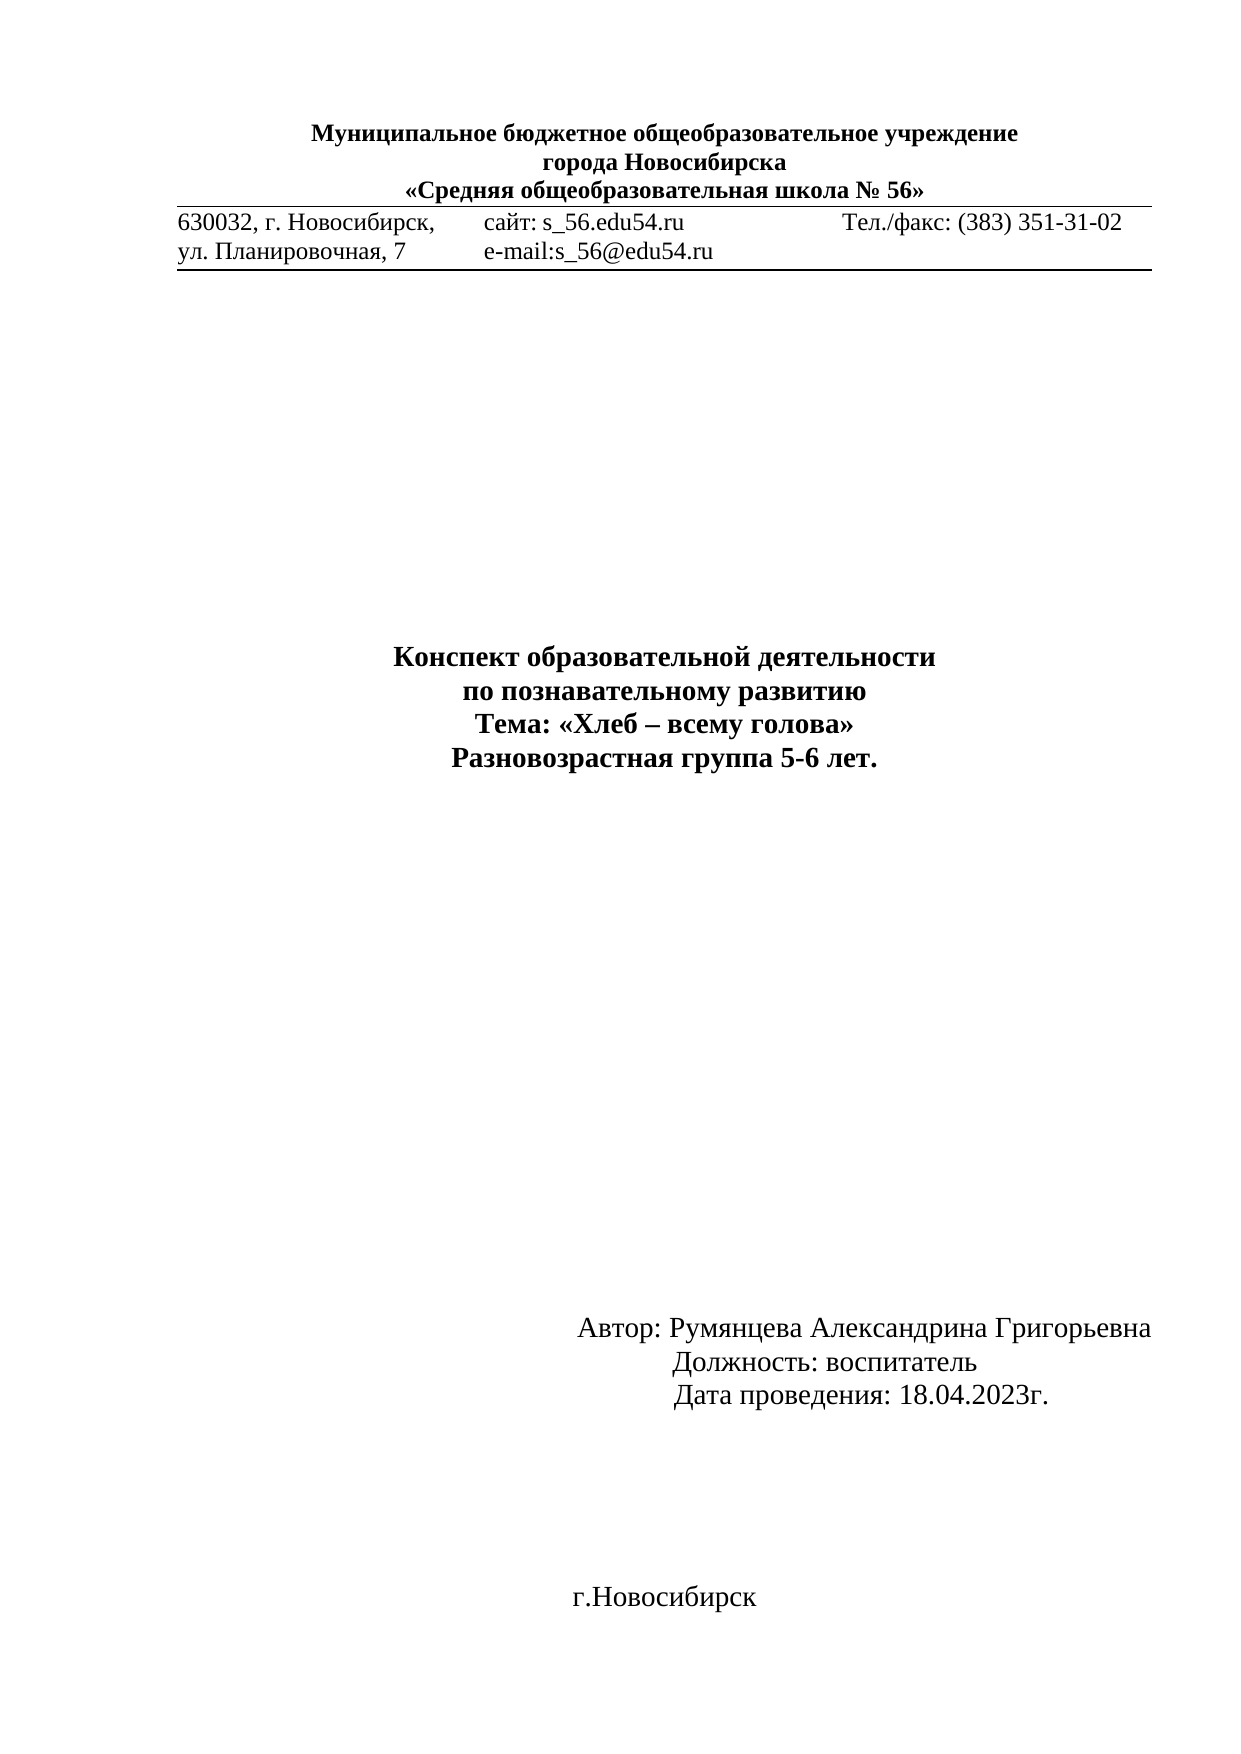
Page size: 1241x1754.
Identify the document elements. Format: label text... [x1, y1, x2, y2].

text по познавательному развитию [177, 673, 1152, 707]
text Муниципальное бюджетное общеобразовательное учреждение [177, 118, 1152, 147]
table_header 630032, г. Новосибирск, ул. Планировочная, 7 [166, 208, 472, 265]
text «Средняя общеобразовательная школа № 56» [177, 176, 1152, 206]
text Автор: Румянцева Александрина Григорьевна [177, 1310, 1152, 1344]
text г.Новосибирск [177, 1579, 1152, 1612]
text города Новосибирска [177, 147, 1152, 176]
text Должность: воспитатель [177, 1344, 1152, 1377]
text Дата проведения: 18.04.2023г. [177, 1377, 1152, 1411]
table_header Тел./факс: (383) 351-31-02 [831, 208, 1163, 265]
text Конспект образовательной деятельности [177, 639, 1152, 673]
table_header сайт: s_56.edu54.ru e-mail:s_56@edu54.ru [473, 208, 831, 265]
text Разновозрастная группа 5-6 лет. [177, 740, 1152, 774]
text Тема: «Хлеб – всему голова» [177, 707, 1152, 740]
